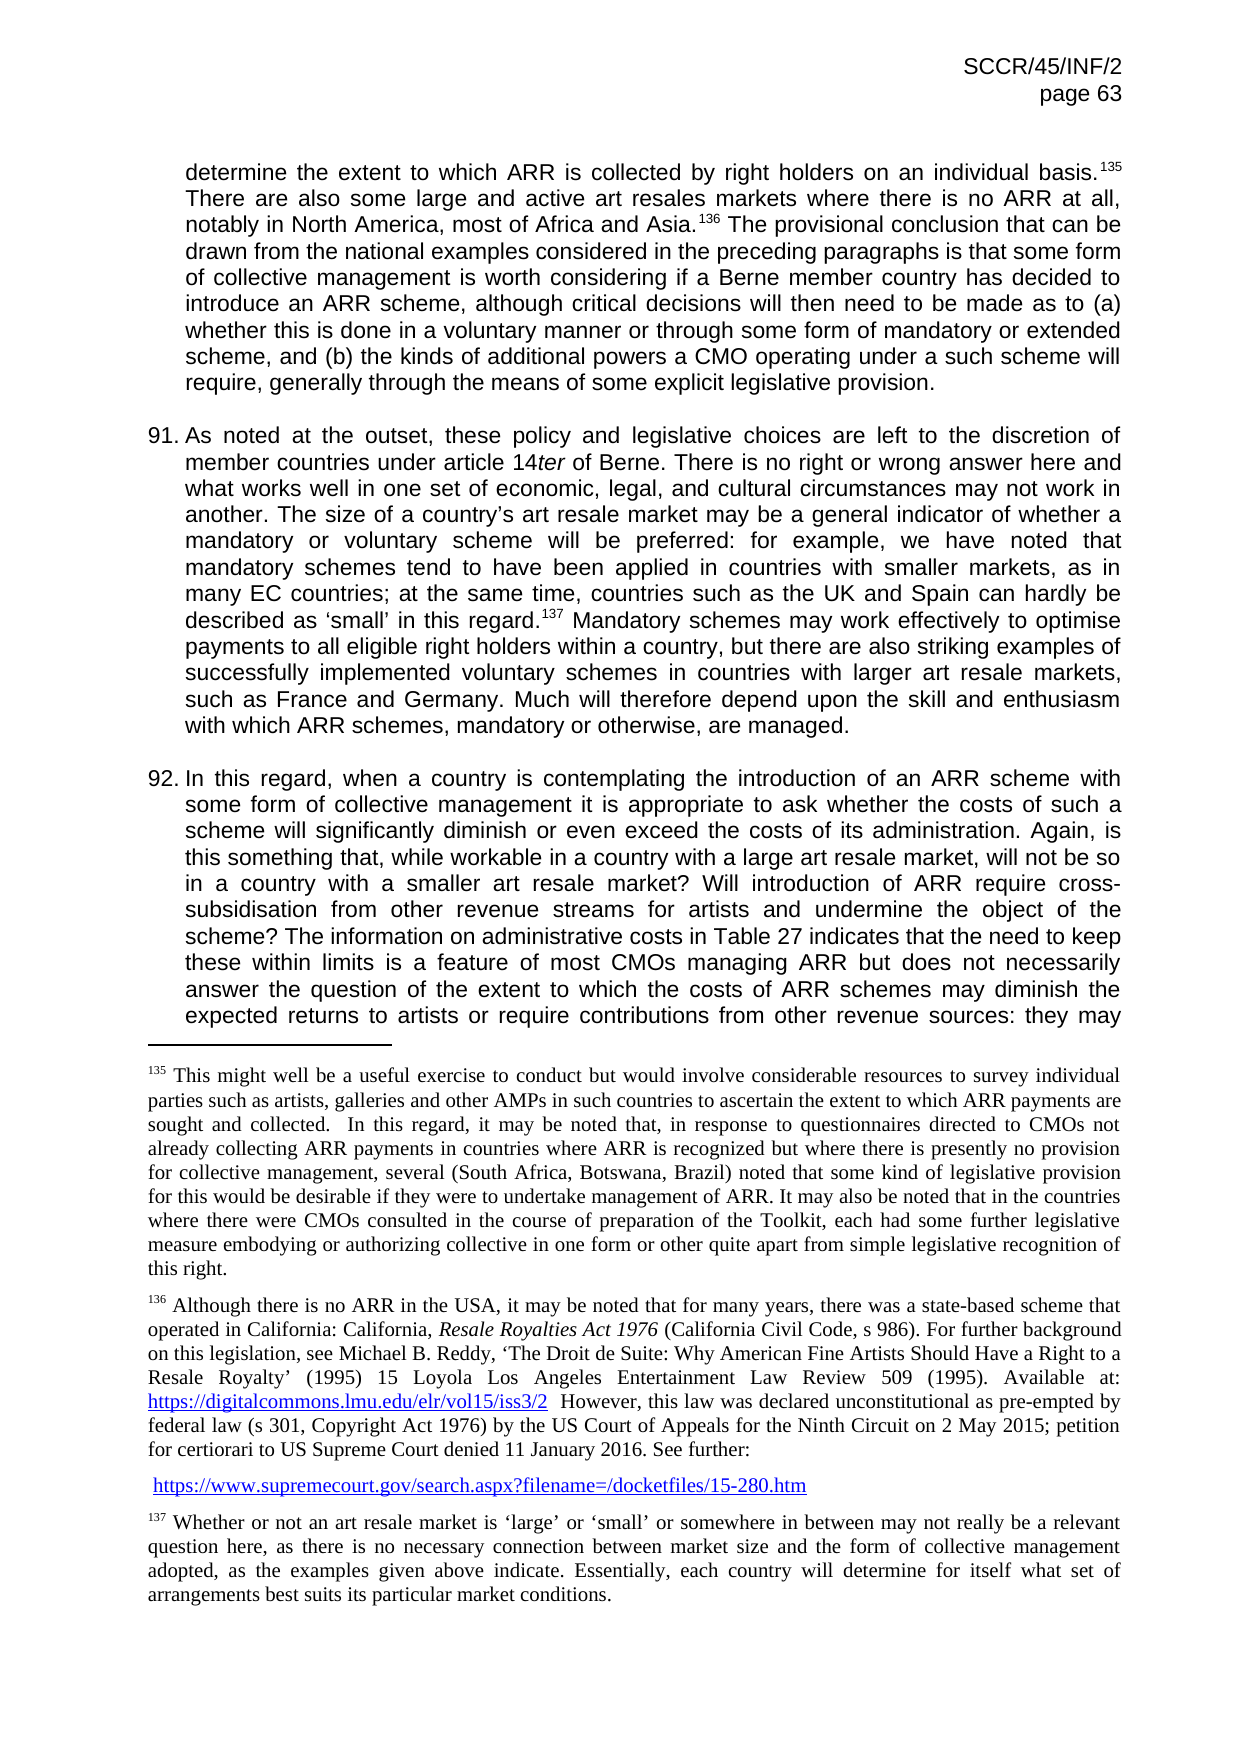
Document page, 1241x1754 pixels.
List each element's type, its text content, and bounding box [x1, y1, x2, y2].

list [148, 158, 1122, 396]
list As noted at the outset, these policy and legislative choices are left to the discretion of member countries under article 14ter of Berne. There is no right or wrong answer here and what works well in one set of economic, legal, and cultural circumstances may not work in another. The size of a country’s art resale market may be a general indicator of whether a mandatory or voluntary scheme will be preferred: for example, we have noted that mandatory schemes tend to have been applied in countries with smaller markets, as in many EC countries; at the same time, countries such as the UK and Spain can hardly be described as ‘small’ in this regard. Mandatory schemes may work effectively to optimise payments to all eligible right holders within a country, but there are also striking examples of successfully implemented voluntary schemes in countries with larger art resale markets, such as France and Germany. Much will therefore depend upon the skill and enthusiasm with which ARR schemes, mandatory or otherwise, are managed. [148, 422, 1122, 738]
list In this regard, when a country is contemplating the introduction of an ARR scheme with some form of collective management it is appropriate to ask whether the costs of such a scheme will significantly diminish or even exceed the costs of its administration. Again, is this something that, while workable in a country with a large art resale market, will not be so in a country with a smaller art resale market? Will introduction of ARR require cross-subsidisation from other revenue streams for artists and undermine the object of the scheme? The information on administrative costs in Table 27 indicates that the need to keep these within limits is a feature of most CMOs managing ARR but does not necessarily answer the question of the extent to which the costs of ARR schemes may diminish the expected returns to artists or require contributions from other revenue sources: they may represent desirable or aspirational goals rather than ones that are met in practice. However, further information received from several CMOs, both large and small, indicates that these costs, with careful management of resources, can be kept within acceptable limits and provide useful insights into the operations of CMOs managing ARR schemes: [148, 765, 1122, 1028]
